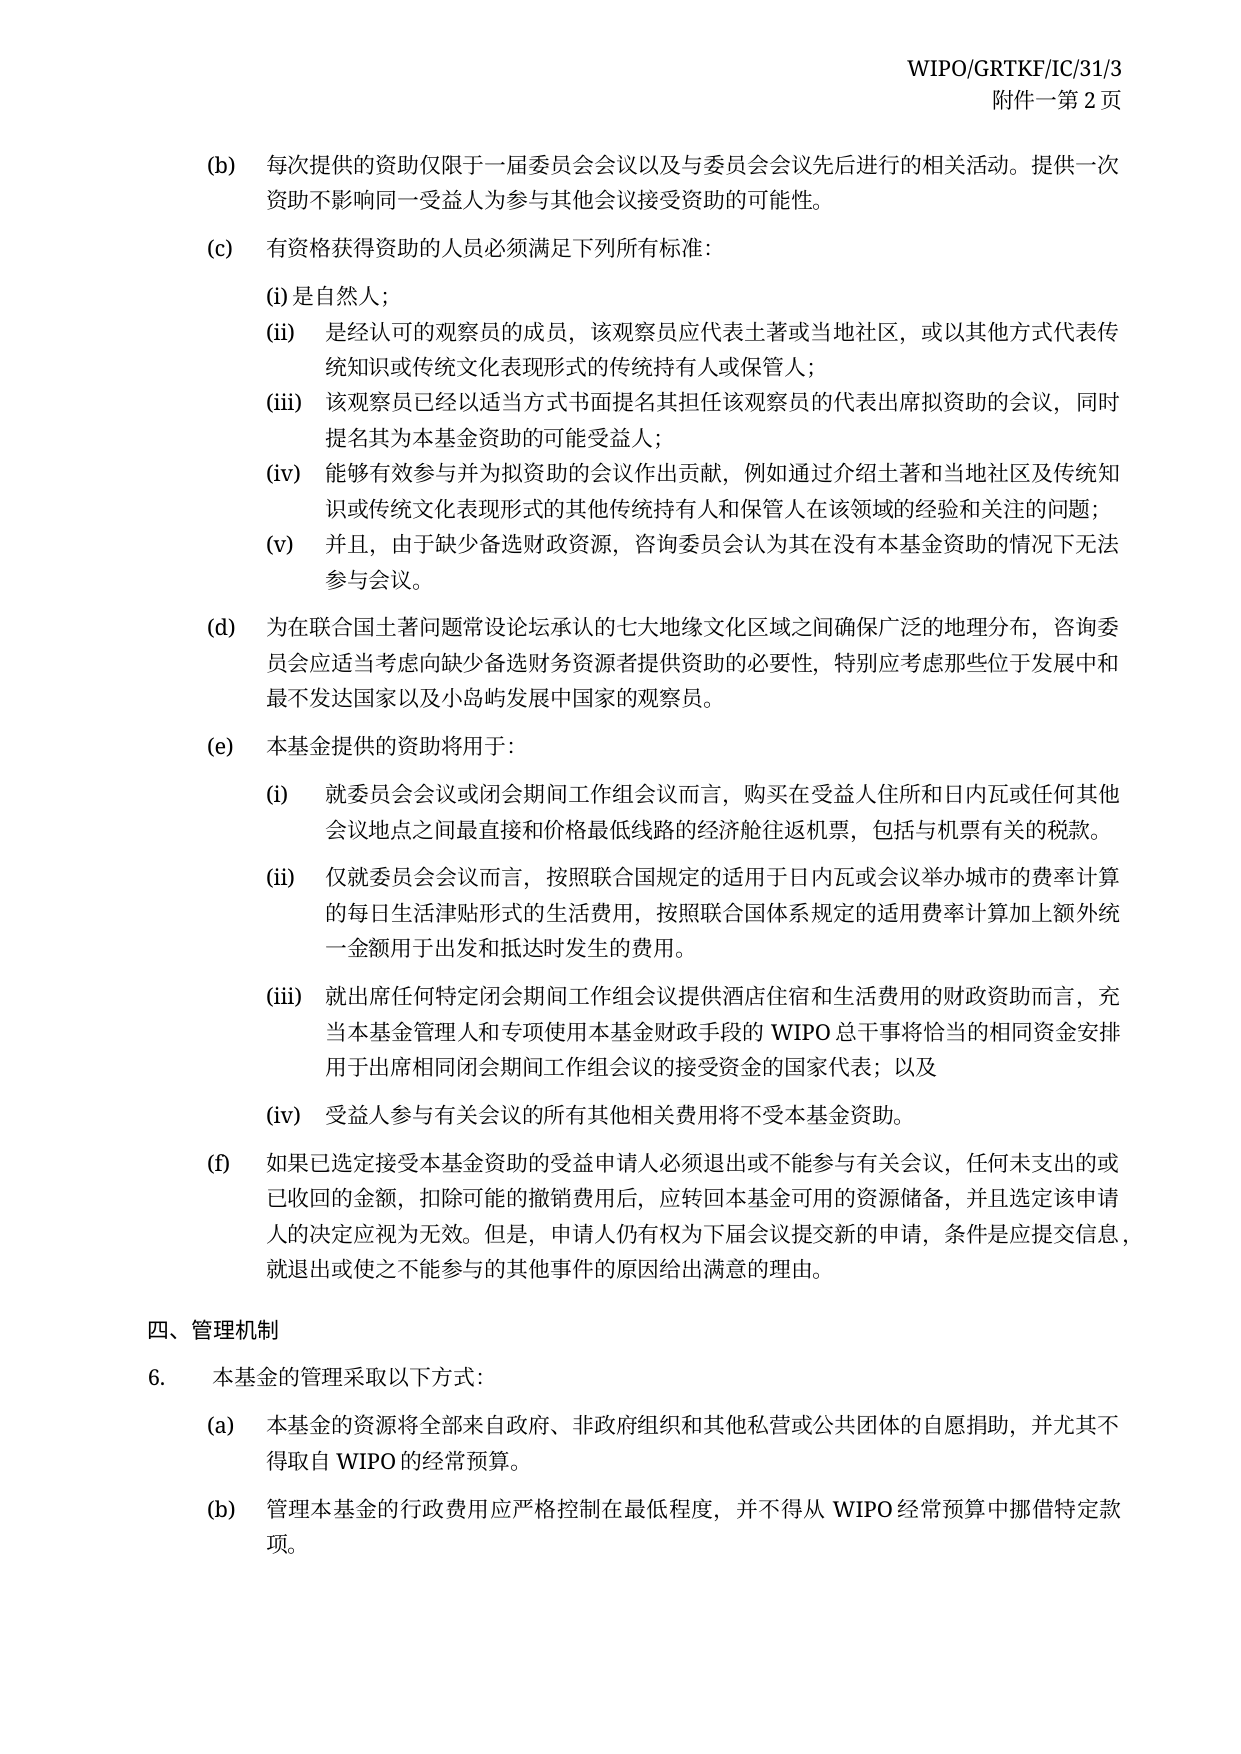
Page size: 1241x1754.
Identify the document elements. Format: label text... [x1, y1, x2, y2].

text 6. 本基金的管理采取以下方式： [148, 1357, 1122, 1392]
list 该观察员已经以适当方式书面提名其担任该观察员的代表出席拟资助的会议，同时提名其为本基金资助的可能受益人； [266, 382, 1122, 453]
text 四、管理机制 [148, 1309, 1122, 1344]
text (a) 本基金的资源将全部来自政府、非政府组织和其他私营或公共团体的自愿捐助，并尤其不得取自WIPO的经常预算。 [207, 1405, 1122, 1476]
text (f) 如果已选定接受本基金资助的受益申请人必须退出或不能参与有关会议，任何未支出的或已收回的金额，扣除可能的撤销费用后，应转回本基金可用的资源储备，并且选定该申请人的决定应视为无效。但是，申请人仍有权为下届会议提交新的申请，条件是应提交信息，就退出或使之不能参与的其他事件的原因给出满意的理由。 [207, 1142, 1122, 1284]
text (iv) 受益人参与有关会议的所有其他相关费用将不受本基金资助。 [266, 1094, 1122, 1130]
list 是自然人； [266, 276, 1122, 311]
list 并且，由于缺少备选财政资源，咨询委员会认为其在没有本基金资助的情况下无法参与会议。 [266, 523, 1122, 594]
text (e) 本基金提供的资助将用于： [207, 726, 1122, 761]
text (i) 就委员会会议或闭会期间工作组会议而言，购买在受益人住所和日内瓦或任何其他会议地点之间最直接和价格最低线路的经济舱往返机票，包括与机票有关的税款。 [266, 773, 1122, 844]
list 是经认可的观察员的成员，该观察员应代表土著或当地社区，或以其他方式代表传统知识或传统文化表现形式的传统持有人或保管人； [266, 311, 1122, 382]
text (iii) 就出席任何特定闭会期间工作组会议提供酒店住宿和生活费用的财政资助而言，充当本基金管理人和专项使用本基金财政手段的WIPO总干事将恰当的相同资金安排用于出席相同闭会期间工作组会议的接受资金的国家代表；以及 [266, 976, 1122, 1082]
text (b) 每次提供的资助仅限于一届委员会会议以及与委员会会议先后进行的相关活动。提供一次资助不影响同一受益人为参与其他会议接受资助的可能性。 [207, 144, 1122, 215]
text (c) 有资格获得资助的人员必须满足下列所有标准： [207, 228, 1122, 263]
text (b) 管理本基金的行政费用应严格控制在最低程度，并不得从WIPO经常预算中挪借特定款项。 [207, 1488, 1122, 1559]
text (ii) 仅就委员会会议而言，按照联合国规定的适用于日内瓦或会议举办城市的费率计算的每日生活津贴形式的生活费用，按照联合国体系规定的适用费率计算加上额外统一金额用于出发和抵达时发生的费用。 [266, 857, 1122, 963]
list 能够有效参与并为拟资助的会议作出贡献，例如通过介绍土著和当地社区及传统知识或传统文化表现形式的其他传统持有人和保管人在该领域的经验和关注的问题； [266, 453, 1122, 523]
text (d) 为在联合国土著问题常设论坛承认的七大地缘文化区域之间确保广泛的地理分布，咨询委员会应适当考虑向缺少备选财务资源者提供资助的必要性，特别应考虑那些位于发展中和最不发达国家以及小岛屿发展中国家的观察员。 [207, 607, 1122, 713]
